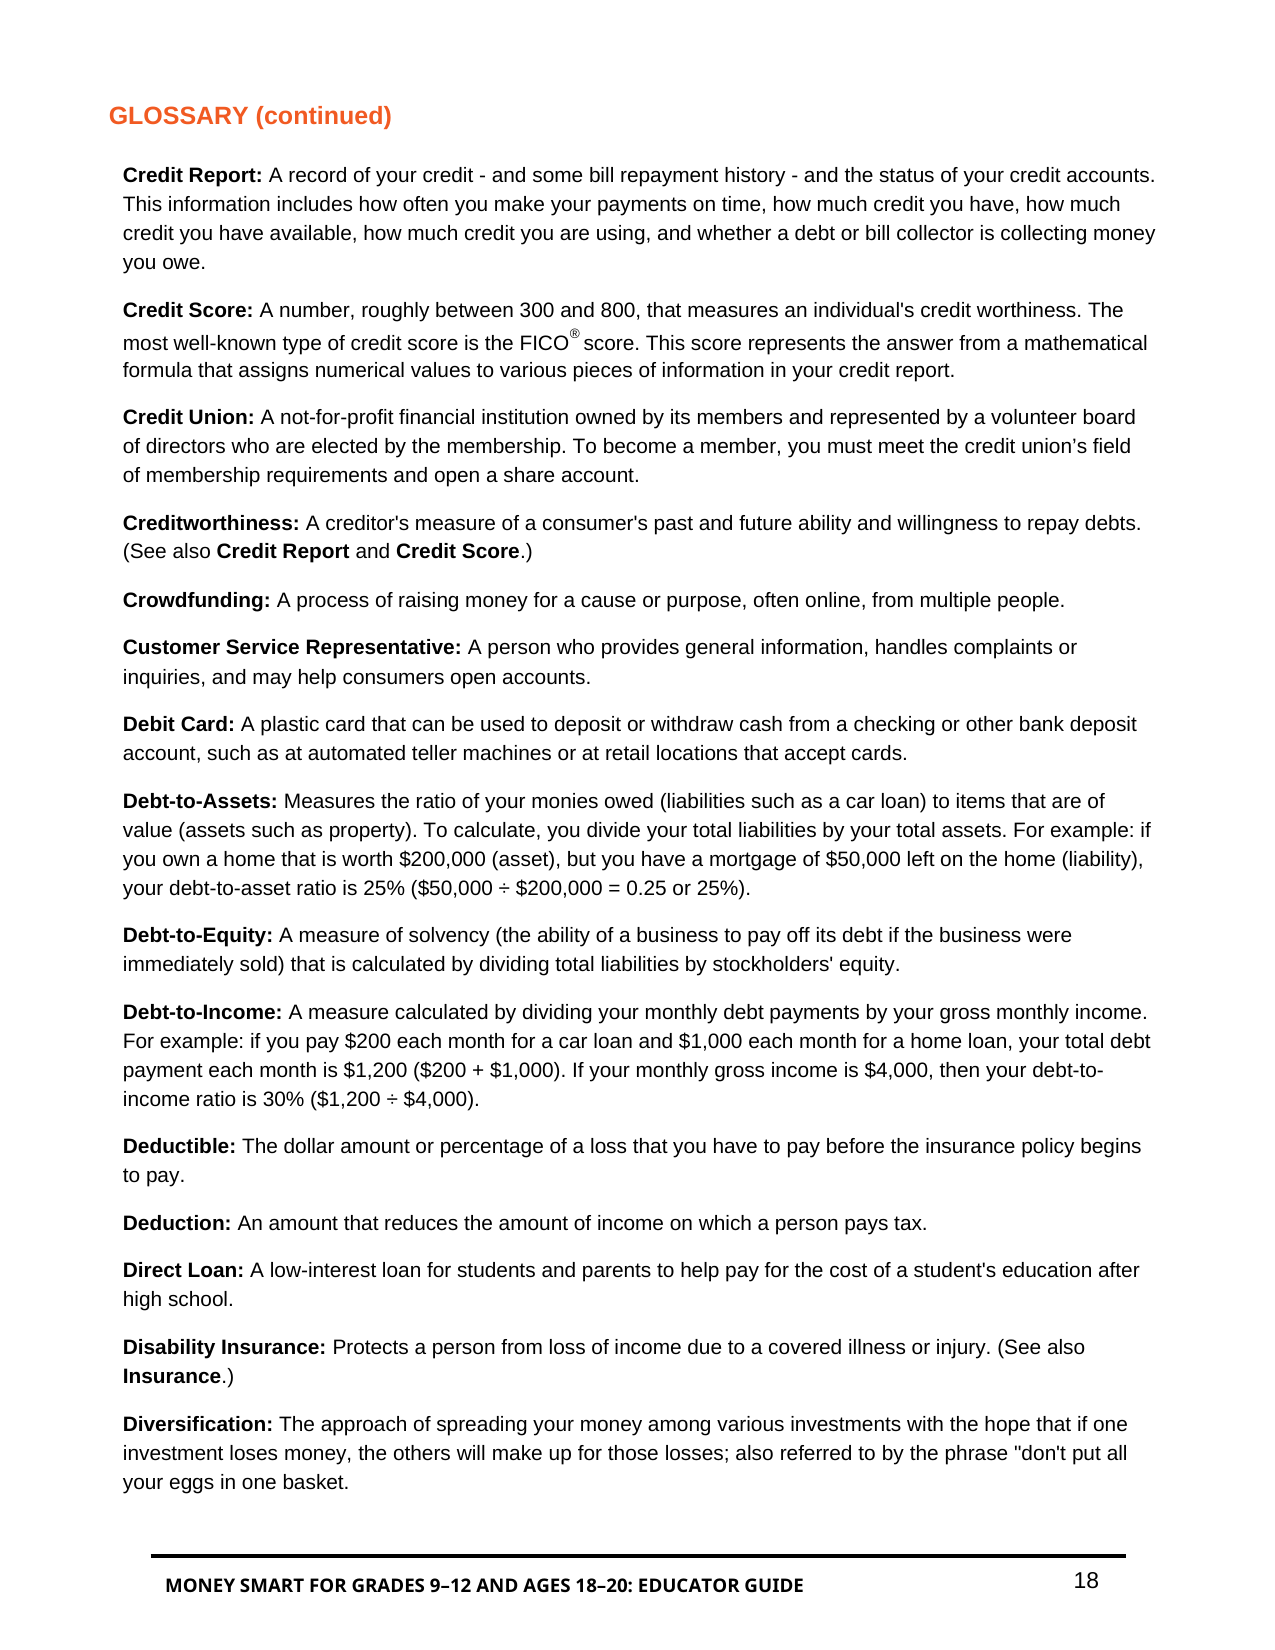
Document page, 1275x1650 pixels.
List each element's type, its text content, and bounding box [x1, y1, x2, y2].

text Direct Loan: A low-interest loan for students and parents to help pay for the cost of a student's education after high school. [123, 1258, 1143, 1311]
text Deduction: An amount that reduces the amount of income on which a person pays tax. [123, 1211, 1159, 1234]
text Credit Union: A not-for-profit financial institution owned by its members and represented by a volunteer board of directors who are elected by the membership. To become a member, you must meet the credit union’s field of membership requirements and open a share account. [123, 405, 1149, 487]
text Credit Score: A number, roughly between 300 and 800, that measures an individual's credit worthiness. The most well-known type of credit score is the FICO® score. This score represents the answer from a mathematical formula that assigns numerical values to various pieces of information in your credit report. [123, 297, 1149, 382]
text Debt-to-Equity: A measure of solvency (the ability of a business to pay off its debt if the business were immediately sold) that is calculated by dividing total liabilities by stockholders' equity. [123, 923, 1075, 976]
text Diversification: The approach of spreading your money among various investments with the hope that if one investment loses money, the others will make up for those losses; also referred to by the phrase "don't put all your eggs in one basket. [123, 1412, 1129, 1493]
text Debit Card: A plastic card that can be used to deposit or withdraw cash from a checking or other bank deposit account, such as at automated teller machines or at retail locations that accept cards. [123, 712, 1140, 765]
text Debt-to-Assets: Measures the ratio of your monies owed (liabilities such as a car loan) to items that are of value (assets such as property). To calculate, you divide your total liabilities by your total assets. For example: if you own a home that is worth $200,000 (asset), but you have a mortgage of $50,000 left on the home (liability), your debt-to-asset ratio is 25% ($50,000 ÷ $200,000 = 0.25 or 25%). [123, 789, 1154, 899]
text Credit Report: A record of your credit - and some bill repayment history - and the status of your credit accounts. This information includes how often you make your payments on time, how much credit you have, how much credit you have available, how much credit you are using, and whether a debt or bill collector is collecting money you owe. [123, 163, 1159, 273]
text Creditworthiness: A creditor's measure of a consumer's past and future ability and willingness to repay debts. (See also Credit Report and Credit Score.) [123, 510, 1145, 563]
text Crowdfunding: A process of raising money for a cause or purpose, often online, from multiple people. [123, 587, 1159, 611]
text Customer Service Representative: A person who provides general information, handles complaints or inquiries, and may help consumers open accounts. [123, 635, 1159, 688]
text Deductible: The dollar amount or percentage of a loss that you have to pay before the insurance policy begins to pay. [123, 1134, 1149, 1187]
text Disability Insurance: Protects a person from loss of income due to a covered illness or injury. (See also [123, 1335, 1159, 1359]
subtitle Insurance.) [123, 1363, 1159, 1387]
text Debt-to-Income: A measure calculated by dividing your monthly debt payments by your gross monthly income. For example: if you pay $200 each month for a car loan and $1,000 each month for a home loan, your total debt payment each month is $1,200 ($200 + $1,000). If your monthly gross income is $4,000, then your debt-to- income ratio is 30% ($1,200 ÷ $4,000). [123, 999, 1154, 1110]
